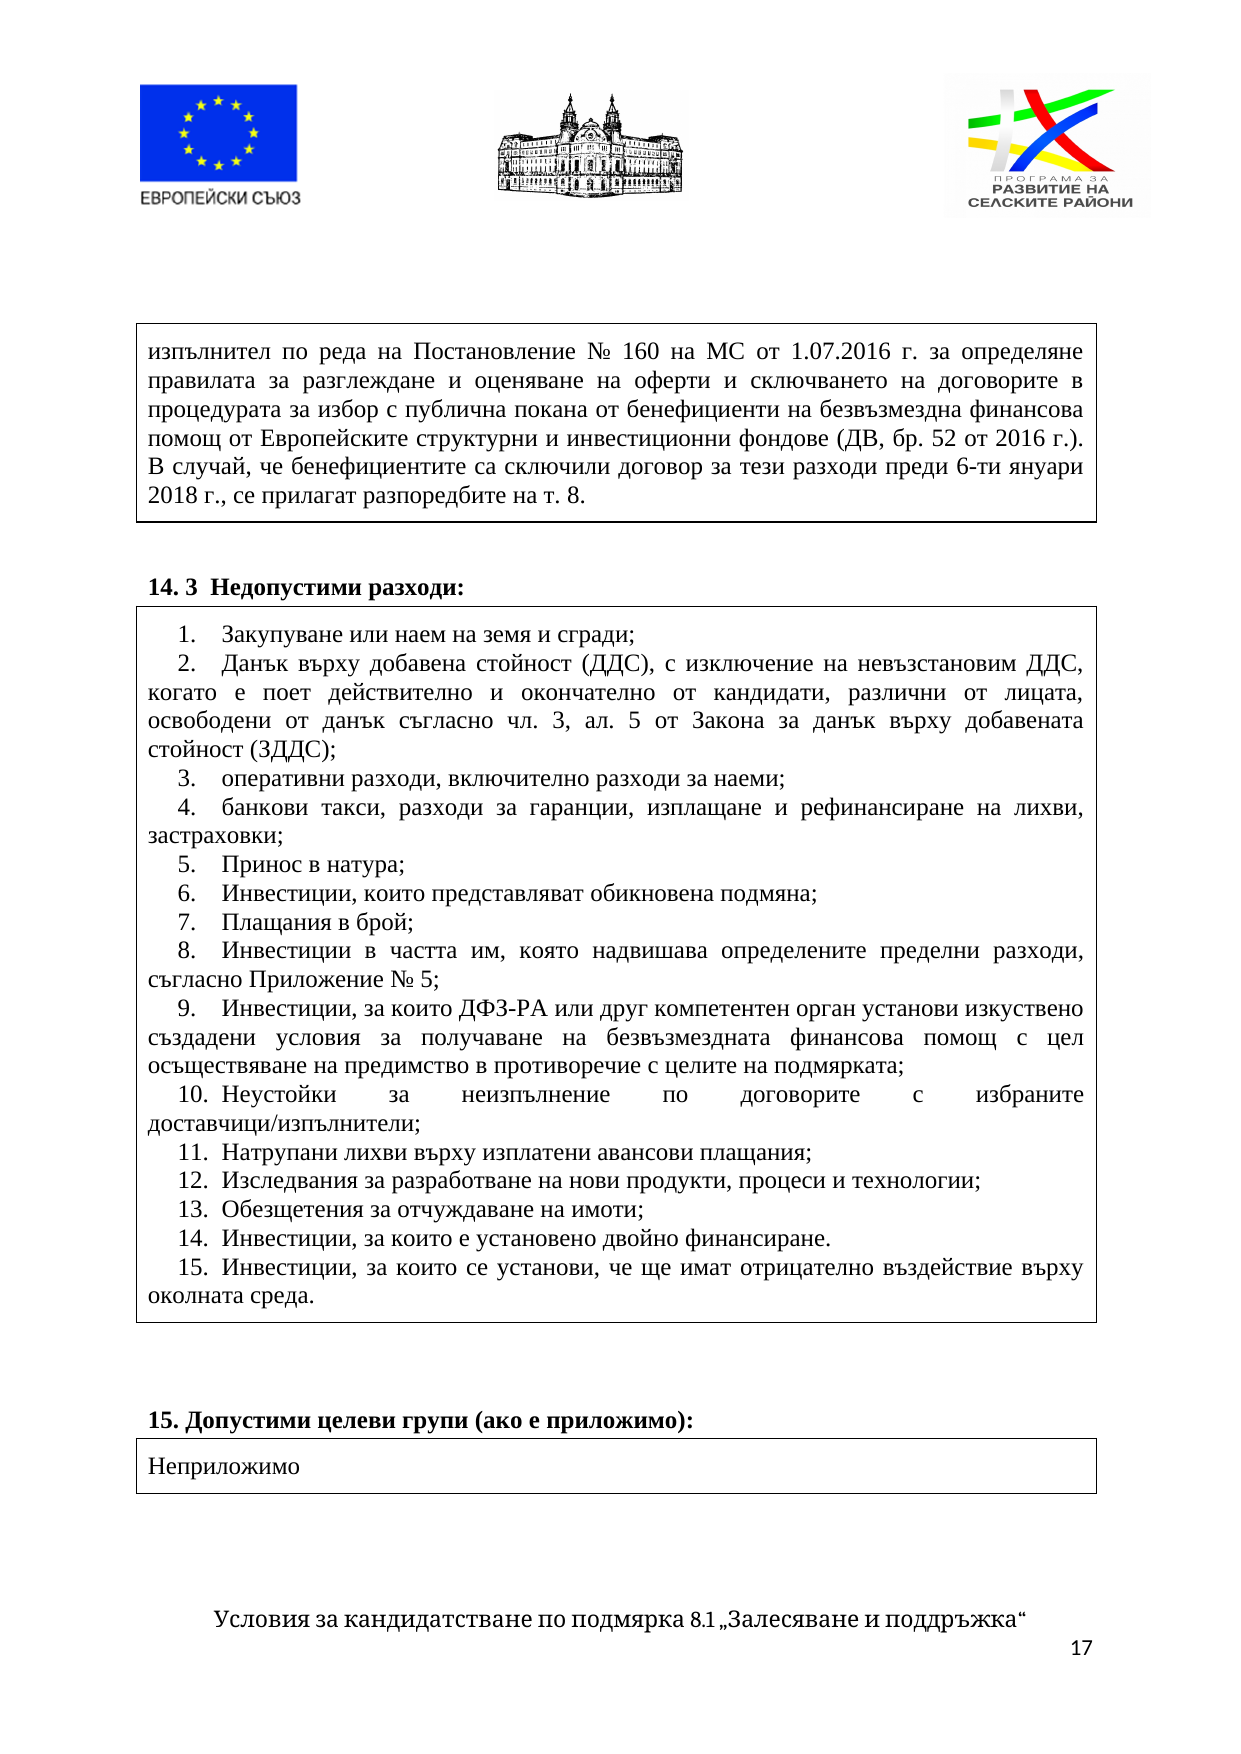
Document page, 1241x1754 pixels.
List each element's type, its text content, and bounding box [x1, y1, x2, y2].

subtitle 14. 3 Недопустими разходи: [148, 572, 1093, 601]
picture [943, 73, 1152, 218]
table_header Неприложимо [137, 1439, 1096, 1493]
subtitle 15. Допустими целеви групи (ако е приложимо): [148, 1405, 1093, 1433]
picture [493, 90, 690, 201]
picture [140, 83, 302, 208]
table_header Закупуване или наем на земя и сгради; Данък върху добавена стойност (ДДС), с изключение на невъзстановим ДДС, когато е поет действително и окончателно от кандидати, различни от лицата, освободени от данък съгласно чл. 3, ал. 5 от Закона за данък върху добавената стойност (ЗДДС); оперативни разходи, включително разходи за наеми; банкови такси, разходи за гаранции, изплащане и рефинансиране на лихви, застраховки; Принос в натура; Инвестиции, които представляват обикновена подмяна; Плащания в брой; Инвестиции в частта им, която надвишава определените пределни разходи, съгласно Приложение № 5; Инвестиции, за които ДФЗ-РА или друг компетентен орган установи изкуствено създадени условия за получаване на безвъзмездната финансова помощ с цел осъществяване на предимство в противоречие с целите на подмярката; Неустойки за неизпълнение по договорите с избраните доставчици/изпълнители; Натрупани лихви върху изплатени авансови плащания; Изследвания за разработване на нови продукти, процеси и технологии; Обезщетения за отчуждаване на имоти; Инвестиции, за които е установено двойно финансиране. Инвестиции, за които се установи, че ще имат отрицателно въздействие върху околната среда. [137, 607, 1096, 1322]
